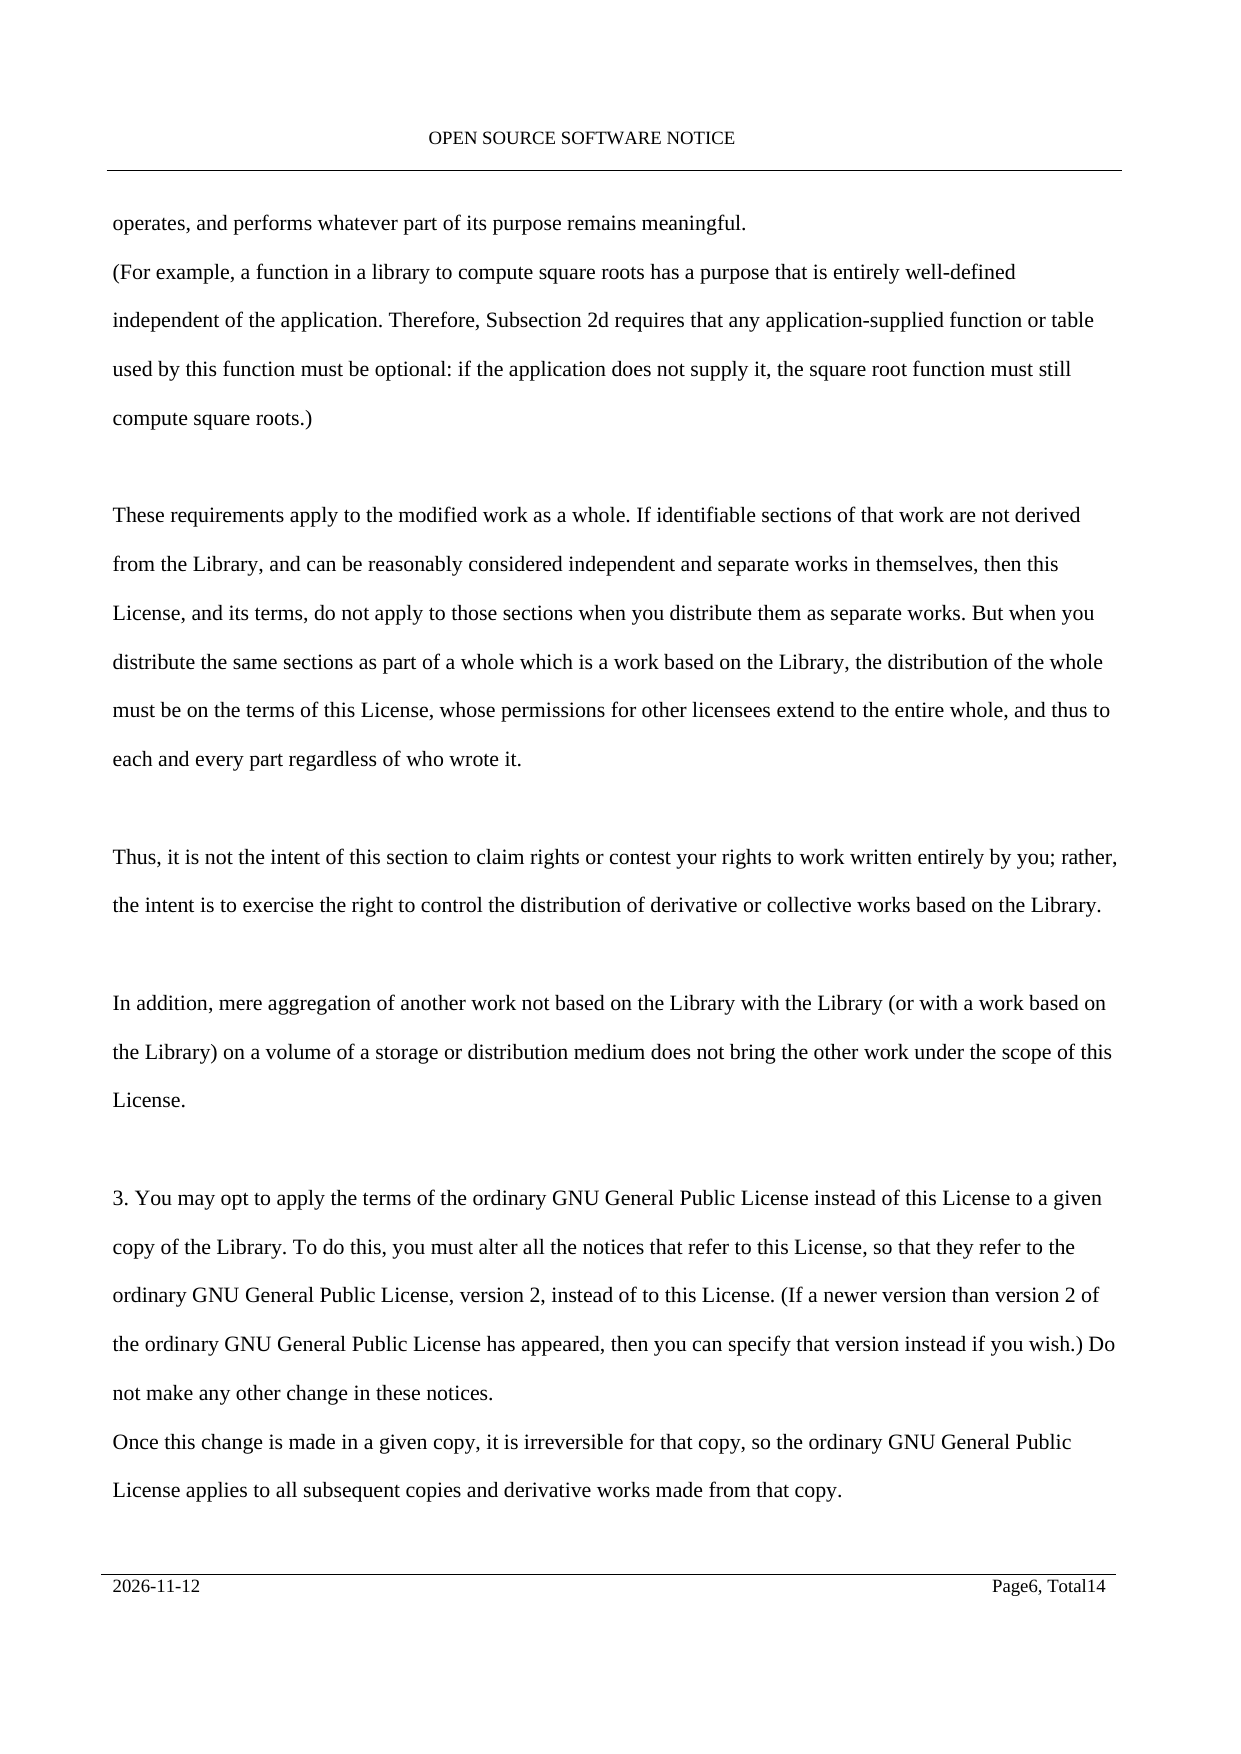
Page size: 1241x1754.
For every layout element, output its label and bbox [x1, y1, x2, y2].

text [112, 206, 1128, 1506]
